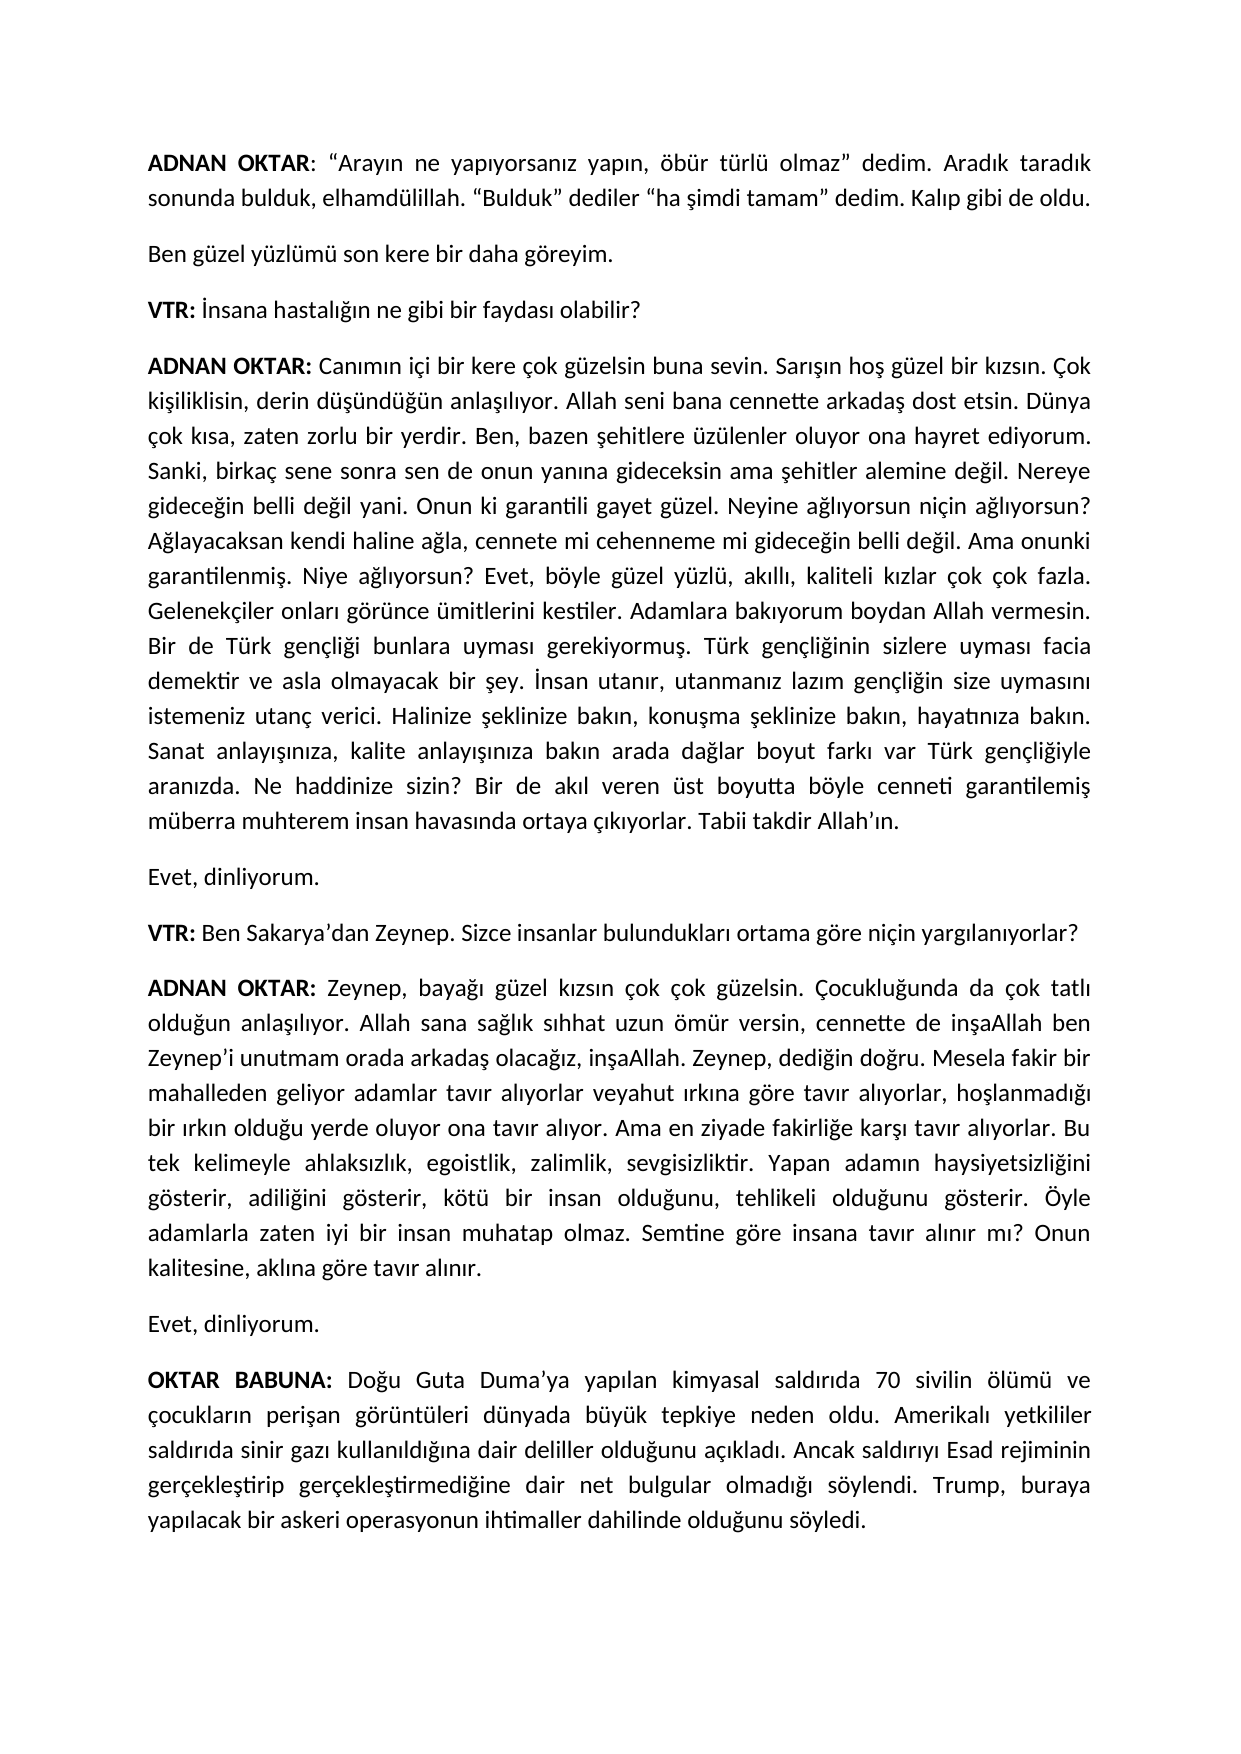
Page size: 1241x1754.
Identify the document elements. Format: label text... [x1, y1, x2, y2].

text ADNAN OKTAR: Canımın içi bir kere çok güzelsin buna sevin. Sarışın hoş güzel bir kızsın. Çok kişiliklisin, derin düşündüğün anlaşılıyor. Allah seni bana cennette arkadaş dost etsin. Dünya çok kısa, zaten zorlu bir yerdir. Ben, bazen şehitlere üzülenler oluyor ona hayret ediyorum. Sanki, birkaç sene sonra sen de onun yanına gideceksin ama şehitler alemine değil. Nereye gideceğin belli değil yani. Onun ki garantili gayet güzel. Neyine ağlıyorsun niçin ağlıyorsun? Ağlayacaksan kendi haline ağla, cennete mi cehenneme mi gideceğin belli değil. Ama onunki garantilenmiş. Niye ağlıyorsun? Evet, böyle güzel yüzlü, akıllı, kaliteli kızlar çok çok fazla. Gelenekçiler onları görünce ümitlerini kestiler. Adamlara bakıyorum boydan Allah vermesin. Bir de Türk gençliği bunlara uyması gerekiyormuş. Türk gençliğinin sizlere uyması facia demektir ve asla olmayacak bir şey. İnsan utanır, utanmanız lazım gençliğin size uymasını istemeniz utanç verici. Halinize şeklinize bakın, konuşma şeklinize bakın, hayatınıza bakın. Sanat anlayışınıza, kalite anlayışınıza bakın arada dağlar boyut farkı var Türk gençliğiyle aranızda. Ne haddinize sizin? Bir de akıl veren üst boyutta böyle cenneti garantilemiş müberra muhterem insan havasında ortaya çıkıyorlar. Tabii takdir Allah’ın. [148, 350, 1093, 836]
text ADNAN OKTAR: Zeynep, bayağı güzel kızsın çok çok güzelsin. Çocukluğunda da çok tatlı olduğun anlaşılıyor. Allah sana sağlık sıhhat uzun ömür versin, cennette de inşaAllah ben Zeynep’i unutmam orada arkadaş olacağız, inşaAllah. Zeynep, dediğin doğru. Mesela fakir bir mahalleden geliyor adamlar tavır alıyorlar veyahut ırkına göre tavır alıyorlar, hoşlanmadığı bir ırkın olduğu yerde oluyor ona tavır alıyor. Ama en ziyade fakirliğe karşı tavır alıyorlar. Bu tek kelimeyle ahlaksızlık, egoistlik, zalimlik, sevgisizliktir. Yapan adamın haysiyetsizliğini gösterir, adiliğini gösterir, kötü bir insan olduğunu, tehlikeli olduğunu gösterir. Öyle adamlarla zaten iyi bir insan muhatap olmaz. Semtine göre insana tavır alınır mı? Onun kalitesine, aklına göre tavır alınır. [148, 973, 1093, 1283]
text OKTAR BABUNA: Doğu Guta Duma’ya yapılan kimyasal saldırıda 70 sivilin ölümü ve çocukların perişan görüntüleri dünyada büyük tepkiye neden oldu. Amerikalı yetkililer saldırıda sinir gazı kullanıldığına dair deliller olduğunu açıkladı. Ancak saldırıyı Esad rejiminin gerçekleştirip gerçekleştirmediğine dair net bulgular olmadığı söylendi. Trump, buraya yapılacak bir askeri operasyonun ihtimaller dahilinde olduğunu söyledi. [148, 1364, 1093, 1535]
text ADNAN OKTAR: “Arayın ne yapıyorsanız yapın, öbür türlü olmaz” dedim. Aradık taradık sonunda bulduk, elhamdülillah. “Bulduk” dediler “ha şimdi tamam” dedim. Kalıp gibi de oldu. [148, 148, 1093, 213]
text Evet, dinliyorum. [148, 861, 1093, 891]
text VTR: İnsana hastalığın ne gibi bir faydası olabilir? [148, 294, 1093, 325]
text Evet, dinliyorum. [148, 1308, 1093, 1339]
text VTR: Ben Sakarya’dan Zeynep. Sizce insanlar bulundukları ortama göre niçin yargılanıyorlar? [148, 917, 1093, 947]
text Ben güzel yüzlümü son kere bir daha göreyim. [148, 238, 1093, 269]
